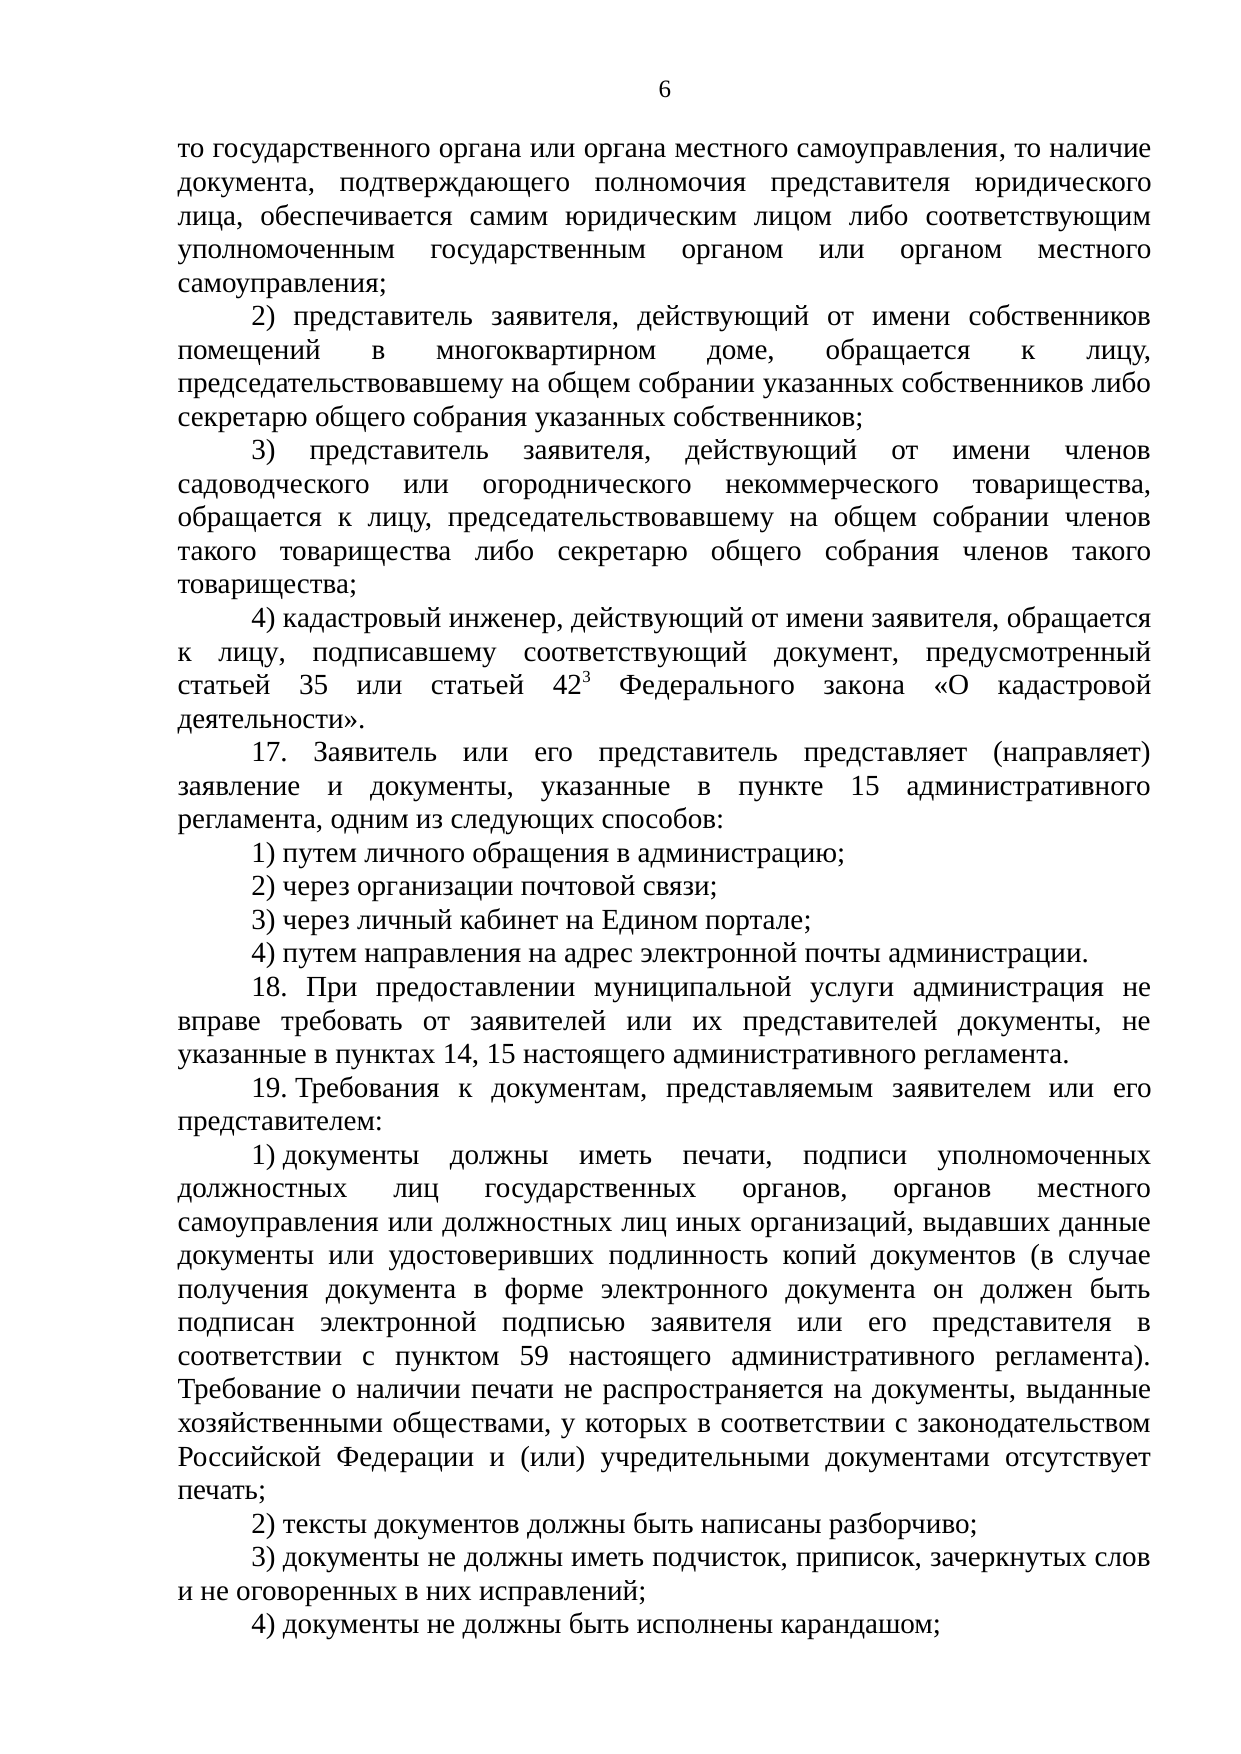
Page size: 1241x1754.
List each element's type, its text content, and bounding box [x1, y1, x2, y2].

text 2) представитель заявителя, действующий от имени собственников помещений в многоквартирном доме, обращается к лицу, председательствовавшему на общем собрании указанных собственников либо секретарю общего собрания указанных собственников; [177, 298, 1152, 432]
text 3) представитель заявителя, действующий от имени членов садоводческого или огороднического некоммерческого товарищества, обращается к лицу, председательствовавшему на общем собрании членов такого товарищества либо секретарю общего собрания членов такого товарищества; [177, 432, 1152, 600]
text 1) документы должны иметь печати, подписи уполномоченных должностных лиц государственных органов, органов местного самоуправления или должностных лиц иных организаций, выдавших данные документы или удостоверивших подлинность копий документов (в случае получения документа в форме электронного документа он должен быть подписан электронной подписью заявителя или его представителя в соответствии с пунктом 59 настоящего административного регламента). Требование о наличии печати не распространяется на документы, выданные хозяйственными обществами, у которых в соответствии с законодательством Российской Федерации и (или) учредительными документами отсутствует печать; [177, 1137, 1152, 1506]
text 3) через личный кабинет на Едином портале; [177, 902, 1152, 936]
text 19. Требования к документам, представляемым заявителем или его представителем: [177, 1070, 1152, 1137]
text 18. При предоставлении муниципальной услуги администрация не вправе требовать от заявителей или их представителей документы, не указанные в пунктах 14, 15 настоящего административного регламента. [177, 969, 1152, 1070]
text 1) путем личного обращения в администрацию; [177, 835, 1152, 868]
text 4) путем направления на адрес электронной почты администрации. [177, 936, 1152, 969]
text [177, 131, 1152, 298]
text 17. Заявитель или его представитель представляет (направляет) заявление и документы, указанные в пункте 15 административного регламента, одним из следующих способов: [177, 734, 1152, 835]
text 3) документы не должны иметь подчисток, приписок, зачеркнутых слов и не оговоренных в них исправлений; [177, 1539, 1152, 1606]
text 4) документы не должны быть исполнены карандашом; [177, 1606, 1152, 1640]
text 2) через организации почтовой связи; [177, 868, 1152, 902]
text 2) тексты документов должны быть написаны разборчиво; [177, 1506, 1152, 1539]
text 4) кадастровый инженер, действующий от имени заявителя, обращается к лицу, подписавшему соответствующий документ, предусмотренный статьей 35 или статьей 423 Федерального закона «О кадастровой деятельности». [177, 600, 1152, 734]
